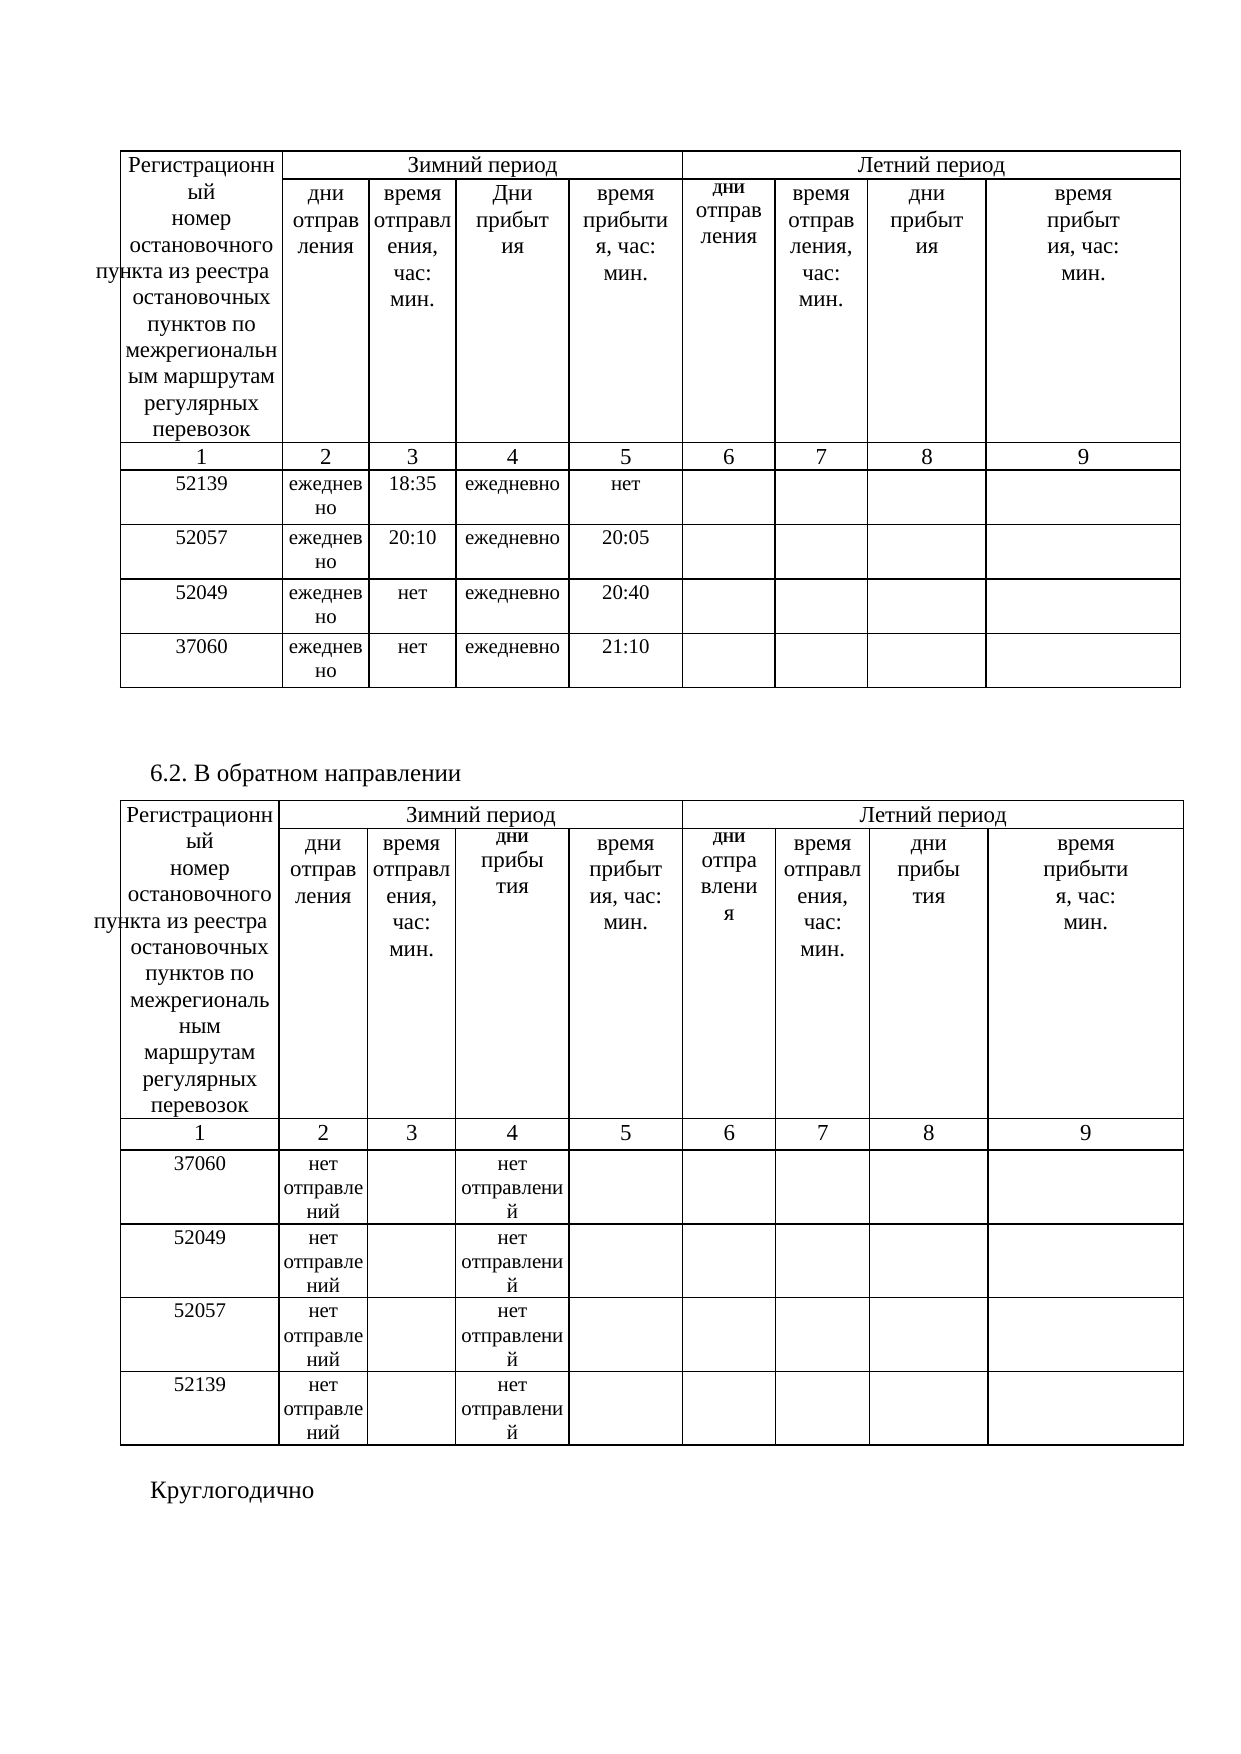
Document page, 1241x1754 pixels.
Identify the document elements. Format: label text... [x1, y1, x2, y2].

table_cell время отправл ения, час: мин. [776, 829, 869, 1117]
table_cell ежедневно [457, 580, 568, 632]
table_cell 2 [283, 443, 368, 469]
table_cell [776, 471, 867, 524]
table_cell [776, 1298, 869, 1371]
table_cell [776, 580, 867, 632]
table_cell 37060 [121, 634, 282, 687]
table_cell [989, 1225, 1183, 1297]
table_cell [776, 1151, 869, 1223]
table_cell [683, 1151, 775, 1223]
table_cell 52139 [121, 1372, 278, 1444]
table_cell [683, 634, 774, 687]
table_cell [683, 1298, 775, 1371]
table_cell 20:05 [570, 525, 682, 578]
table_cell ежедневно [457, 634, 568, 687]
table_cell нет отправлений [280, 1225, 367, 1297]
table_cell 52139 [121, 471, 282, 524]
table_cell [870, 1298, 987, 1371]
table_cell [868, 580, 985, 632]
table_cell дни отправ ления [280, 829, 367, 1117]
table_cell 5 [570, 443, 682, 469]
table_cell нет [370, 634, 455, 687]
table_cell ежедневно [457, 471, 568, 524]
table_cell [870, 1225, 987, 1297]
table_cell время прибыт ия, час: мин. [570, 829, 682, 1117]
table_cell 2 [280, 1119, 367, 1149]
table_cell [368, 1372, 455, 1444]
table_cell 20:40 [570, 580, 682, 632]
table_cell [776, 1225, 869, 1297]
table_cell 52049 [121, 580, 282, 632]
table_cell 52057 [121, 1298, 278, 1371]
table_cell [570, 1151, 682, 1223]
table_cell 7 [776, 1119, 869, 1149]
table_cell ДНИ отпра влени я [683, 829, 775, 1117]
table_cell 9 [989, 1119, 1183, 1149]
table_cell 3 [370, 443, 455, 469]
table_cell 9 [987, 443, 1180, 469]
table_cell Дни прибыт ия [457, 180, 568, 441]
table_cell 1 [121, 1119, 278, 1149]
table_cell [987, 634, 1180, 687]
table_cell 3 [368, 1119, 455, 1149]
table_header Регистрационный номер остановочного пункта из реестра остановочных пунктов по межрегиональным маршрутам регулярных перевозок [121, 152, 282, 441]
table_cell [870, 1151, 987, 1223]
table_cell [683, 471, 774, 524]
table_cell нет отправлений [456, 1225, 568, 1297]
table_cell время прибыт ия, час: мин. [987, 180, 1180, 441]
table_cell нет отправлений [280, 1151, 367, 1223]
table_cell 8 [870, 1119, 987, 1149]
table_cell ежедневно [283, 580, 368, 632]
table_cell нет отправлений [280, 1298, 367, 1371]
table_header Зимний период [280, 801, 682, 828]
table_cell [570, 1372, 682, 1444]
table_cell время прибыти я, час: мин. [989, 829, 1183, 1117]
table_cell 5 [570, 1119, 682, 1149]
table_cell [868, 525, 985, 578]
table_header Летний период [683, 801, 1183, 828]
table_cell время отправл ения, час: мин. [370, 180, 455, 441]
text 6.2. В обратном направлении [150, 758, 1090, 787]
table_cell время отправ ления, час: мин. [776, 180, 867, 441]
table_cell [989, 1372, 1183, 1444]
table_cell 1 [121, 443, 282, 469]
table_cell 6 [683, 1119, 775, 1149]
table_cell [368, 1151, 455, 1223]
table_cell [368, 1225, 455, 1297]
table_cell 37060 [121, 1151, 278, 1223]
table_cell ежедневно [457, 525, 568, 578]
table_cell [683, 1372, 775, 1444]
table_header Зимний период [283, 152, 682, 178]
table_cell [368, 1298, 455, 1371]
table_cell [987, 525, 1180, 578]
table_cell 20:10 [370, 525, 455, 578]
table_cell [989, 1298, 1183, 1371]
table_cell [683, 525, 774, 578]
table_header Регистрационный номер остановочного пункта из реестра остановочных пунктов по межрегиональным маршрутам регулярных перевозок [121, 801, 278, 1117]
table_cell [870, 1372, 987, 1444]
table_cell 8 [868, 443, 985, 469]
table_cell [868, 634, 985, 687]
table_cell нет отправлений [456, 1298, 568, 1371]
table_cell нет [570, 471, 682, 524]
table_cell ДНИ прибы тия [456, 829, 568, 1117]
table_cell 52057 [121, 525, 282, 578]
table_cell [776, 1372, 869, 1444]
table_cell 52049 [121, 1225, 278, 1297]
table_cell ежедневно [283, 634, 368, 687]
table_cell ДНИ отправ ления [683, 180, 774, 441]
table_cell 6 [683, 443, 774, 469]
table_cell [868, 471, 985, 524]
text Круглогодично [150, 1475, 1090, 1503]
table_cell [570, 1298, 682, 1371]
table_cell [989, 1151, 1183, 1223]
table_cell 18:35 [370, 471, 455, 524]
table_cell [776, 634, 867, 687]
table_cell дни прибы тия [870, 829, 987, 1117]
table_cell 4 [457, 443, 568, 469]
table_cell 21:10 [570, 634, 682, 687]
table_cell [776, 525, 867, 578]
table_cell дни отправ ления [283, 180, 368, 441]
table_cell ежедневно [283, 471, 368, 524]
table_cell [683, 1225, 775, 1297]
table_cell время отправл ения, час: мин. [368, 829, 455, 1117]
table_cell нет отправлений [456, 1372, 568, 1444]
table_cell дни прибыт ия [868, 180, 985, 441]
table_cell 7 [776, 443, 867, 469]
table_cell время прибыти я, час: мин. [570, 180, 682, 441]
table_cell [987, 580, 1180, 632]
table_cell нет отправлений [456, 1151, 568, 1223]
table_header Летний период [683, 152, 1180, 178]
table_cell нет отправлений [280, 1372, 367, 1444]
table_cell ежедневно [283, 525, 368, 578]
table_cell [570, 1225, 682, 1297]
table_cell [987, 471, 1180, 524]
table_cell [683, 580, 774, 632]
table_cell 4 [456, 1119, 568, 1149]
table_cell нет [370, 580, 455, 632]
